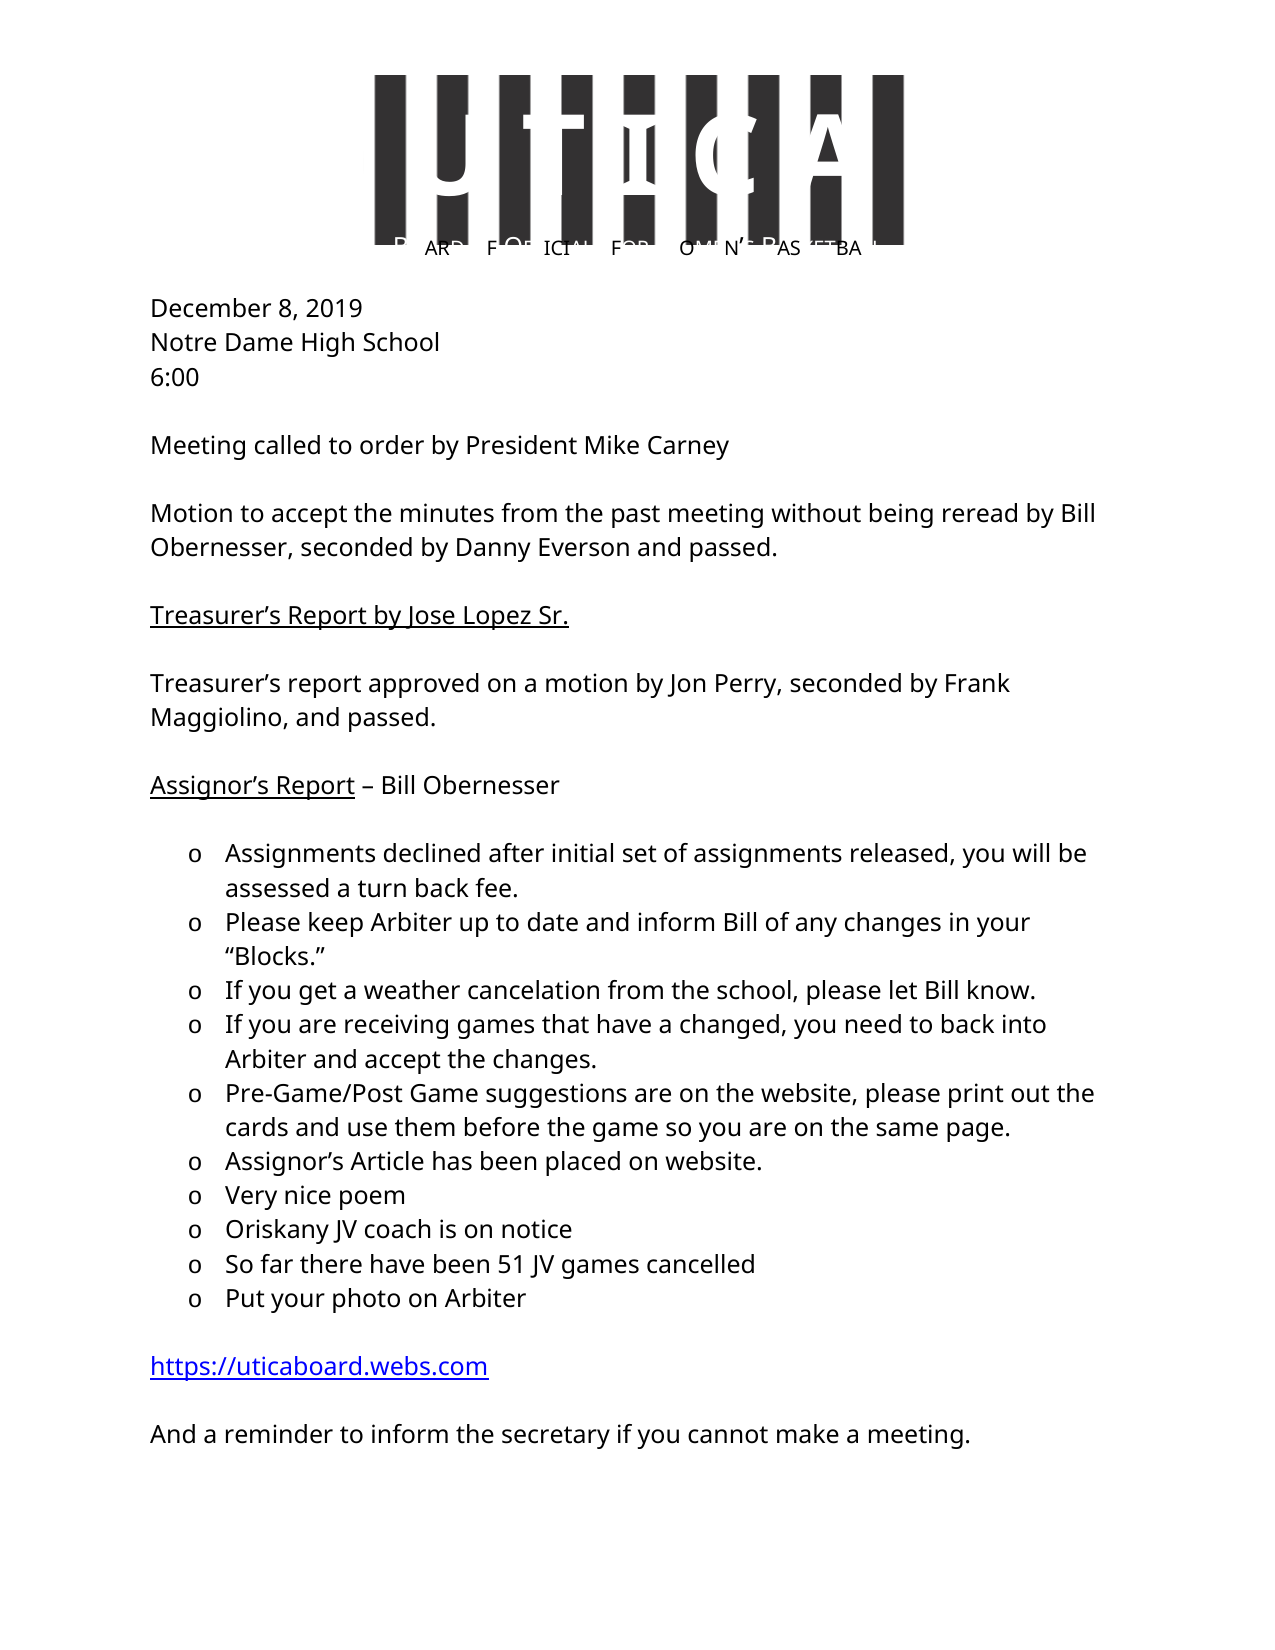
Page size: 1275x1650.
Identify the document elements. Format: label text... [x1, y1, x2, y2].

text Treasurer’s Report by Jose Lopez Sr. [150, 598, 1125, 632]
picture [397, 239, 404, 245]
list Oriskany JV coach is on notice [187, 1212, 1125, 1246]
text Meeting called to order by President Mike Carney [150, 427, 1125, 461]
text Motion to accept the minutes from the past meeting without being reread by Bill Obernesser, seconded by Danny Everson and passed. [150, 495, 1125, 563]
text And a reminder to inform the secretary if you cannot make a meeting. [150, 1417, 1125, 1451]
picture [507, 239, 519, 245]
text Treasurer’s report approved on a motion by Jon Perry, seconded by Frank Maggiolino, and passed. [150, 666, 1125, 734]
text 6:00 [150, 359, 1125, 393]
list Put your photo on Arbiter [187, 1281, 1125, 1315]
list Assignor’s Article has been placed on website. [187, 1144, 1125, 1178]
list Assignments declined after initial set of assignments released, you will be assessed a turn back fee. [187, 836, 1125, 904]
list If you get a weather cancelation from the school, please let Bill know. [187, 973, 1125, 1007]
text December 8, 2019 [150, 291, 1125, 325]
text Assignor’s Report – Bill Obernesser [150, 768, 1125, 802]
list Pre-Game/Post Game suggestions are on the website, please print out the cards and use them before the game so you are on the same page. [187, 1075, 1125, 1144]
text Notre Dame High School [150, 325, 1125, 359]
list Very nice poem [187, 1178, 1125, 1212]
list So far there have been 51 JV games cancelled [187, 1246, 1125, 1281]
picture [766, 239, 773, 245]
picture [363, 75, 914, 245]
list Please keep Arbiter up to date and inform Bill of any changes in your “Blocks.” [187, 904, 1125, 973]
text https://uticaboard.webs.com [150, 1349, 1125, 1383]
list If you are receiving games that have a changed, you need to back into Arbiter and accept the changes. [187, 1007, 1125, 1075]
